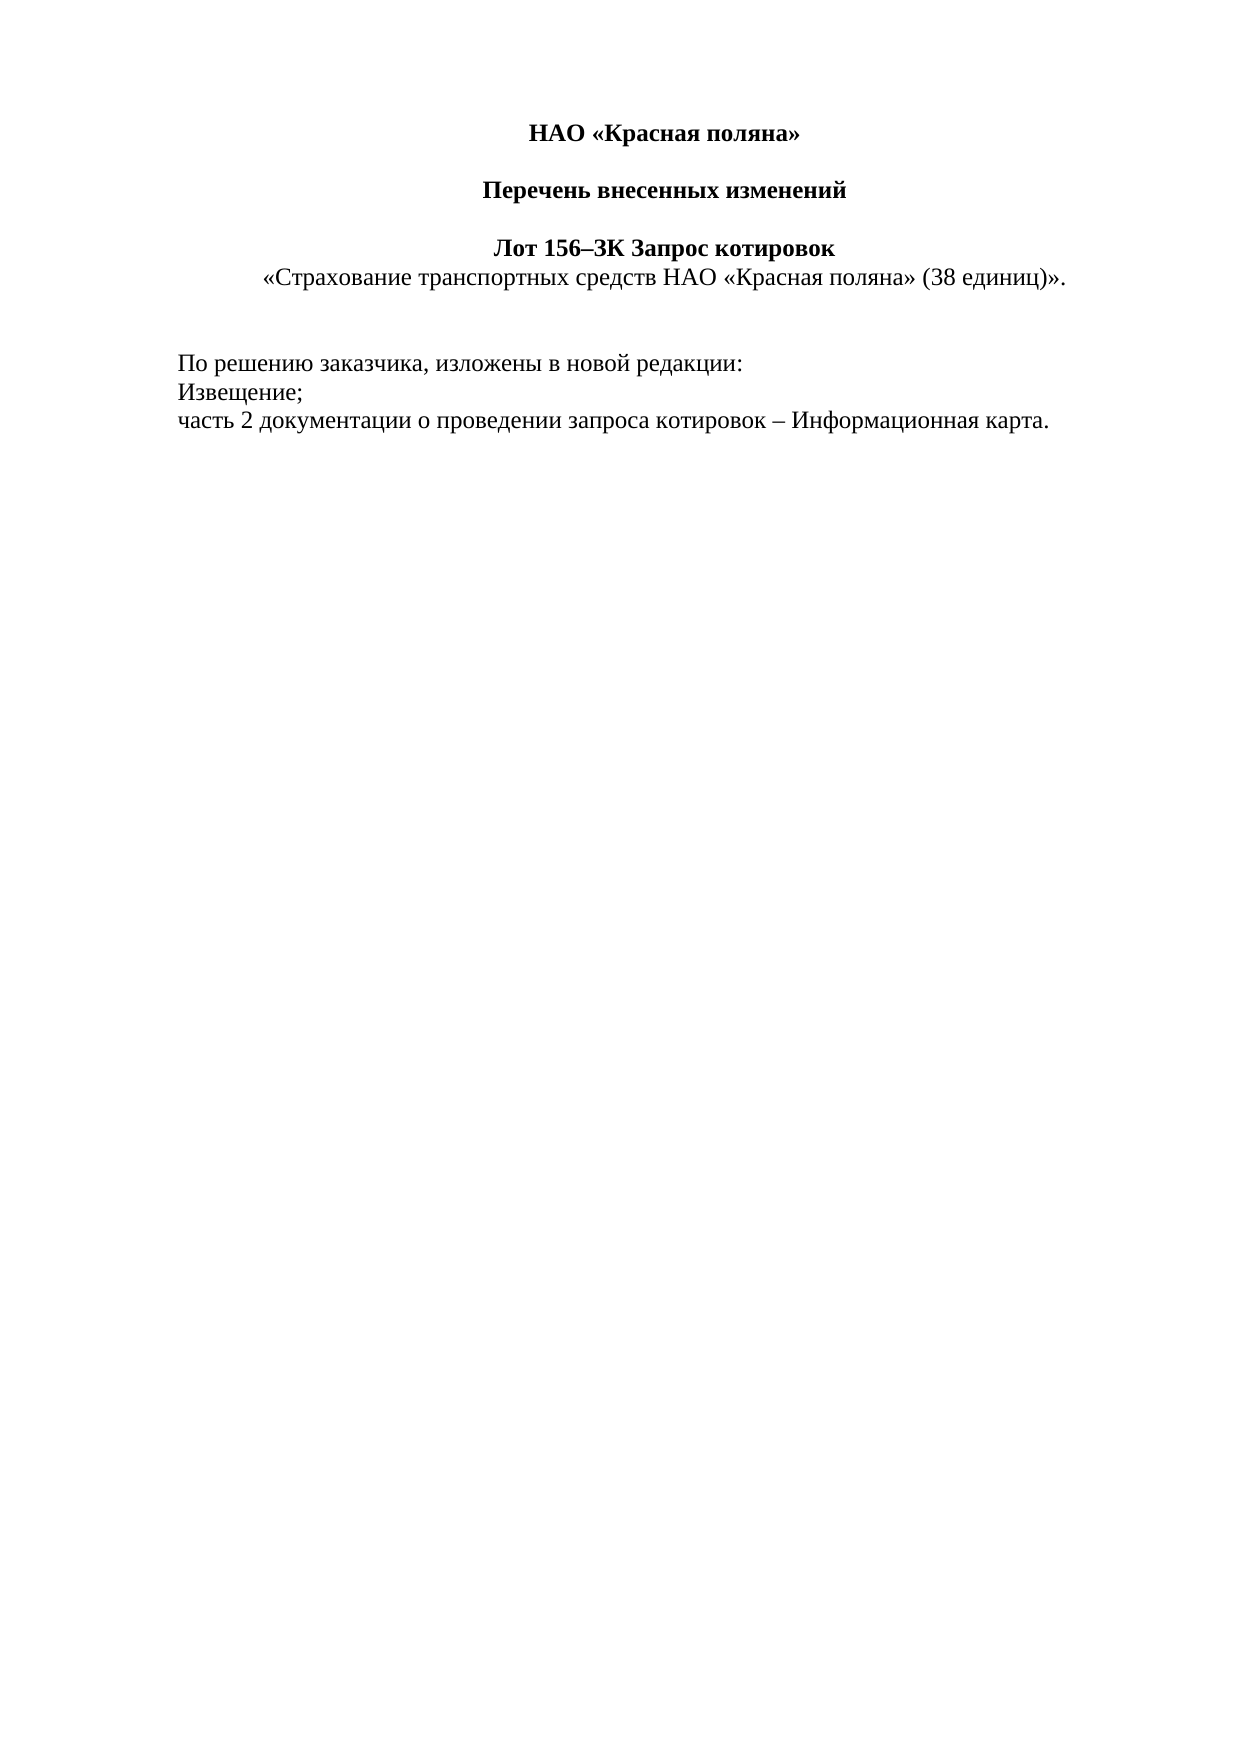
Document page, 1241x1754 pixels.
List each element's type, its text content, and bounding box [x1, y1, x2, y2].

text «Страхование транспортных средств НАО «Красная поляна» (38 единиц)». [177, 262, 1152, 291]
text Перечень внесенных изменений [177, 176, 1152, 204]
text Извещение; [177, 377, 1152, 406]
text Лот 156–ЗК Запрос котировок [177, 233, 1152, 262]
text НАО «Красная поляна» [177, 118, 1152, 147]
text По решению заказчика, изложены в новой редакции: [177, 348, 1152, 377]
text часть 2 документации о проведении запроса котировок – Информационная карта. [177, 406, 1152, 434]
